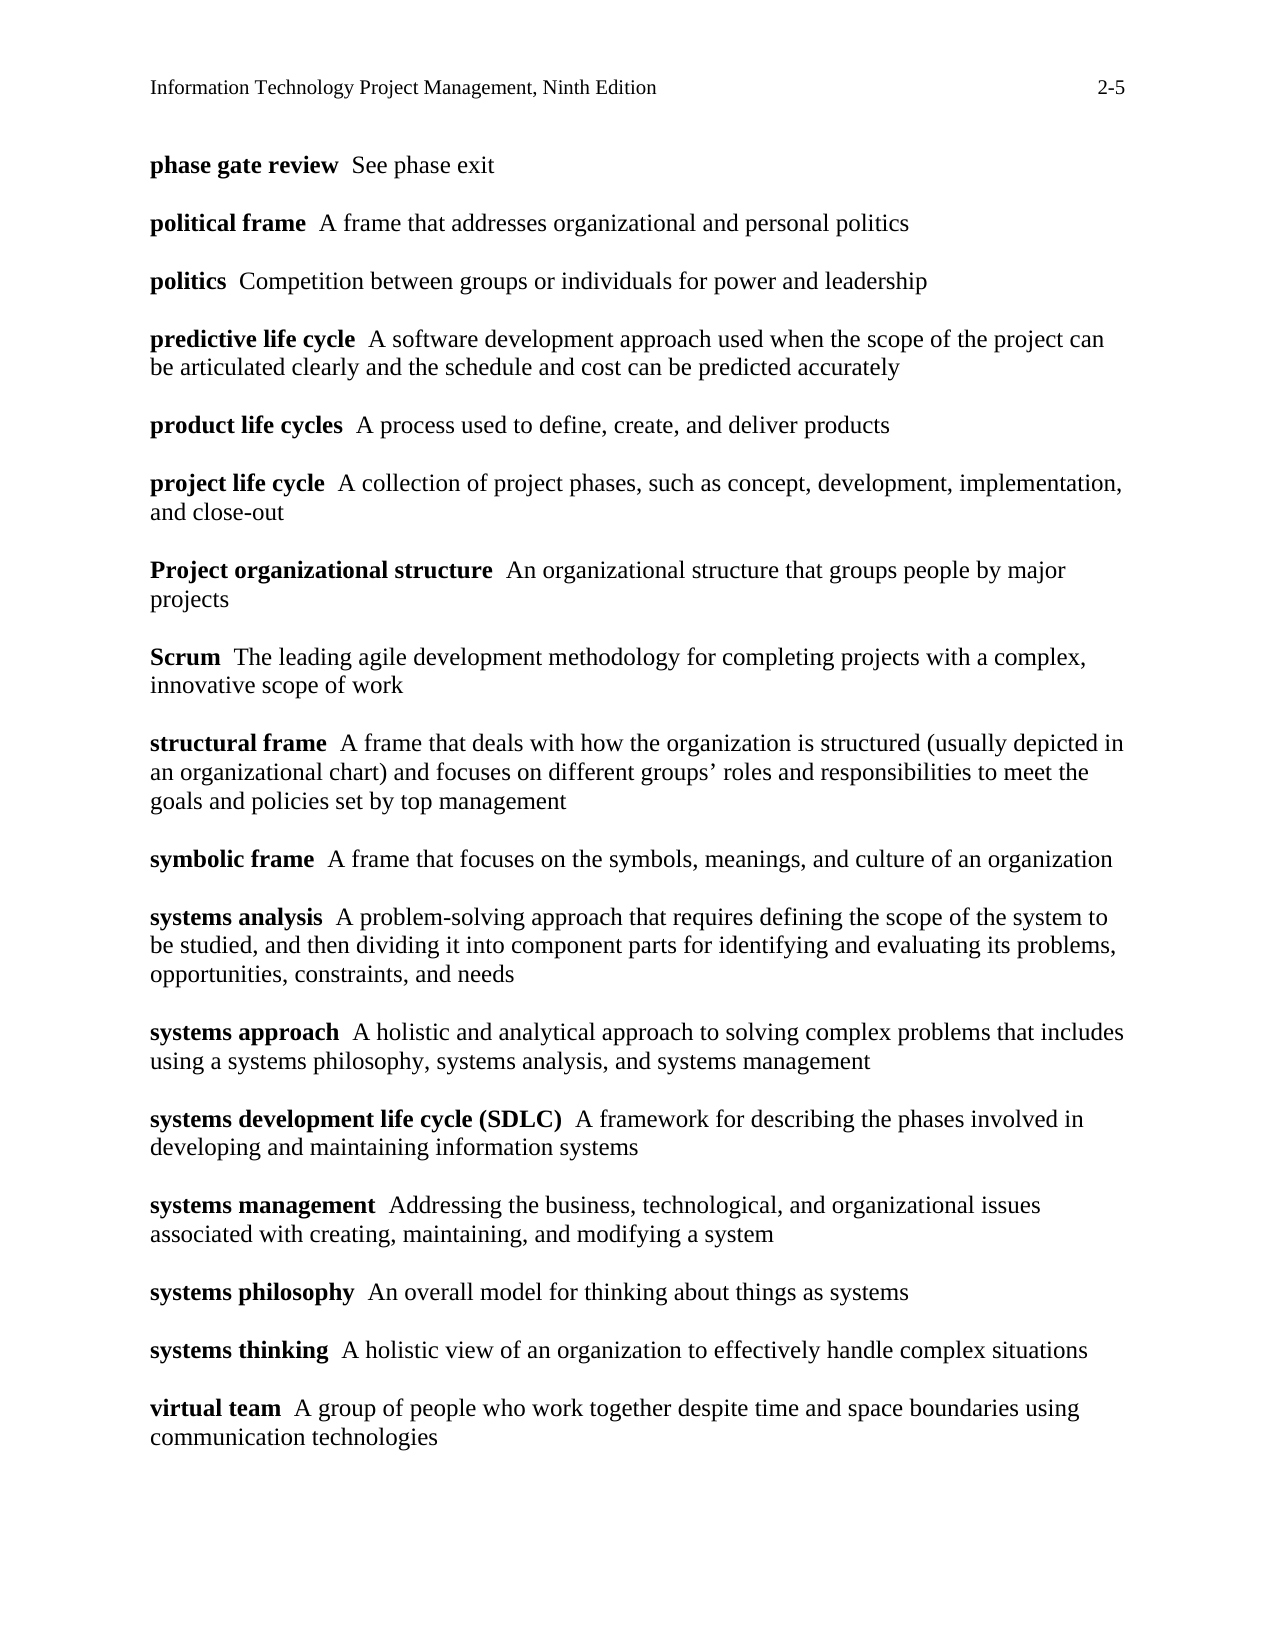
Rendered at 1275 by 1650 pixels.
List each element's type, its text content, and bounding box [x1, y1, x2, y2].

text project life cycle A collection of project phases, such as concept, development, implementation, and close-out [150, 468, 1125, 526]
text political frame A frame that addresses organizational and personal politics [150, 208, 1125, 237]
text symbolic frame A frame that focuses on the symbols, meanings, and culture of an organization [150, 844, 1125, 872]
text Scrum The leading agile development methodology for completing projects with a complex, innovative scope of work [150, 642, 1125, 699]
text phase gate review See phase exit [150, 150, 1125, 179]
text systems approach A holistic and analytical approach to solving complex problems that includes using a systems philosophy, systems analysis, and systems management [150, 1017, 1125, 1074]
text systems thinking A holistic view of an organization to effectively handle complex situations [150, 1335, 1125, 1364]
text product life cycles A process used to define, create, and deliver products [150, 410, 1125, 439]
text systems analysis A problem-solving approach that requires defining the scope of the system to be studied, and then dividing it into component parts for identifying and evaluating its problems, opportunities, constraints, and needs [150, 902, 1125, 988]
text predictive life cycle A software development approach used when the scope of the project can be articulated clearly and the schedule and cost can be predicted accurately [150, 324, 1125, 381]
text systems philosophy An overall model for thinking about things as systems [150, 1277, 1125, 1306]
text Project organizational structure An organizational structure that groups people by major projects [150, 555, 1125, 612]
text systems management Addressing the business, technological, and organizational issues associated with creating, maintaining, and modifying a system [150, 1190, 1125, 1248]
text politics Competition between groups or individuals for power and leadership [150, 266, 1125, 294]
text structural frame A frame that deals with how the organization is structured (usually depicted in an organizational chart) and focuses on different groups’ roles and responsibilities to meet the goals and policies set by top management [150, 728, 1125, 814]
text virtual team A group of people who work together despite time and space boundaries using communication technologies [150, 1393, 1125, 1450]
text systems development life cycle (SDLC) A framework for describing the phases involved in developing and maintaining information systems [150, 1104, 1125, 1161]
